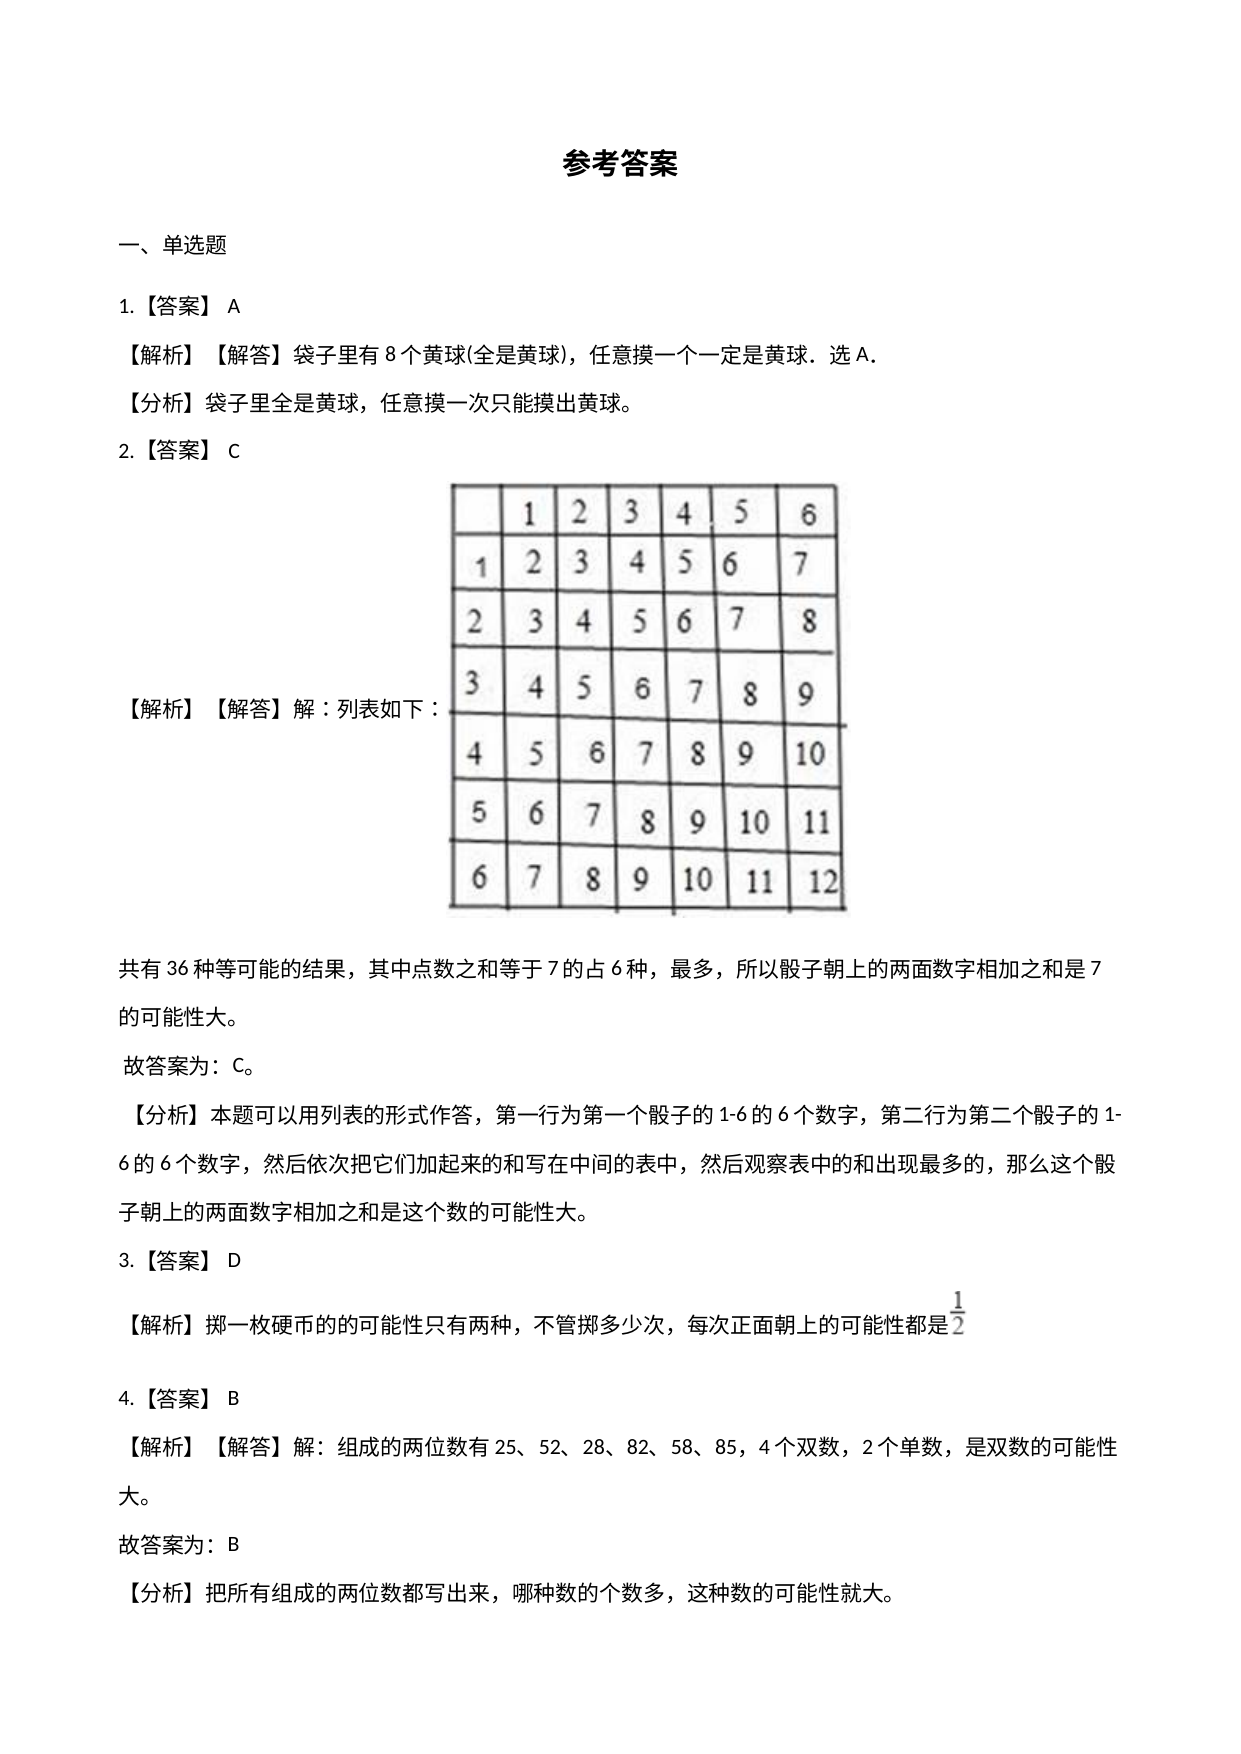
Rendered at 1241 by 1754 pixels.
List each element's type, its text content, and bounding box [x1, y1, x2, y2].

text 一、单选题 [118, 228, 1122, 261]
picture [446, 481, 851, 918]
text 共有36种等可能的结果，其中点数之和等于7的占6种，最多，所以骰子朝上的两面数字相加之和是7的可能性大。 故答案为：C。 【分析】本题可以用列表的形式作答，第一行为第一个骰子的1-6的6个数字，第二行为第二个骰子的1-6的6个数字，然后依次把它们加起来的和写在中间的表中，然后观察表中的和出现最多的，那么这个骰子朝上的两面数字相加之和是这个数的可能性大。 [118, 951, 1122, 1227]
text 1.【答案】 A [118, 289, 1122, 321]
text 参考答案 [118, 129, 1122, 194]
text 【分析】袋子里全是黄球，任意摸一次只能摸出黄球。 [118, 386, 1122, 418]
text 【解析】【解答】解：组成的两位数有25、52、28、82、58、85，4个双数，2个单数，是双数的可能性大。 故答案为：B [118, 1430, 1122, 1560]
text 3.【答案】 D [118, 1243, 1122, 1276]
text 【分析】把所有组成的两位数都写出来，哪种数的个数多，这种数的可能性就大。 [118, 1576, 1122, 1608]
text 【解析】掷一枚硬币的的可能性只有两种，不管掷多少次，每次正面朝上的可能性都是​ [118, 1292, 1122, 1357]
picture [949, 1291, 970, 1336]
text 【解析】【解答】袋子里有8个黄球(全是黄球)，任意摸一个一定是黄球．选A． [118, 337, 1122, 370]
text 2.【答案】 C [118, 434, 1122, 466]
text 4.【答案】 B [118, 1382, 1122, 1414]
